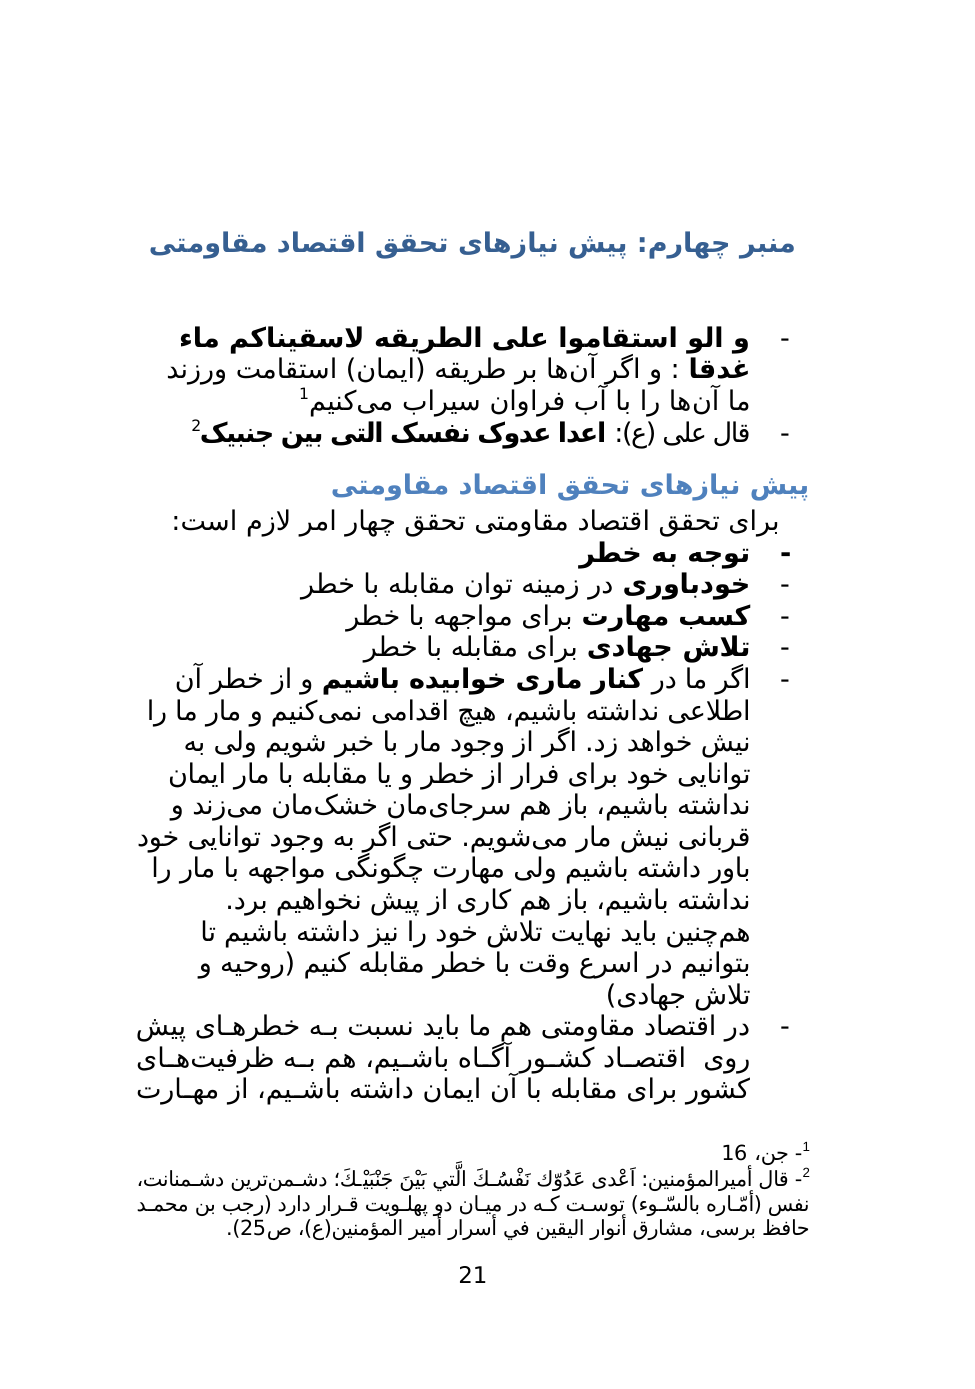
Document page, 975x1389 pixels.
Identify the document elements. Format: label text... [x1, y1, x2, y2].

subtitle پیش نیازهای تحقق اقتصاد مقاومتی [136, 469, 809, 501]
list و الو استقاموا علی الطریقه لاسقیناکم ماء غدقا : و اگر آن‌ها بر طریقه (ایمان) استقامت ورزند ما آن‌ها را با آب فراوان سیراب می‌کنیم [136, 322, 780, 417]
text برای تحقق اقتصاد مقاومتی تحقق چهار امر لازم است: [136, 506, 809, 537]
list اگر ما در کنار ماری خوابیده باشیم و از خطر آن اطلاعی نداشته باشیم، هیچ اقدامی نمی‌کنیم و مار ما را نیش خواهد زد. اگر از وجود مار با خبر شویم ولی به توانایی خود برای فرار از خطر و یا مقابله با مار ایمان نداشته باشیم، باز هم سرجای‌مان خشک‌مان می‌زند و قربانی نیش مار می‌شویم. حتی اگر به وجود توانایی خود باور داشته باشیم ولی مهارت چگونگی مواجهه با مار را نداشته باشیم، باز هم کاری از پیش نخواهیم برد. هم‌چنین باید نهایت تلاش خود را نیز داشته باشیم تا بتوانیم در اسرع وقت با خطر مقابله کنیم (روحیه و تلاش جهادی) [136, 663, 780, 1011]
subtitle منبر چهارم: پیش نیازهای تحقق اقتصاد مقاومتی [136, 227, 809, 259]
list تلاش جهادی برای مقابله با خطر [136, 632, 780, 663]
list کسب مهارت برای مواجهه با خطر [136, 600, 780, 632]
list خودباوری در زمینه توان مقابله با خطر [136, 569, 780, 600]
list توجه به خطر [136, 537, 780, 569]
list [136, 1011, 780, 1105]
list قال علی (ع): اعدا عدوک نفسک التی بین جنبیک [136, 417, 780, 448]
